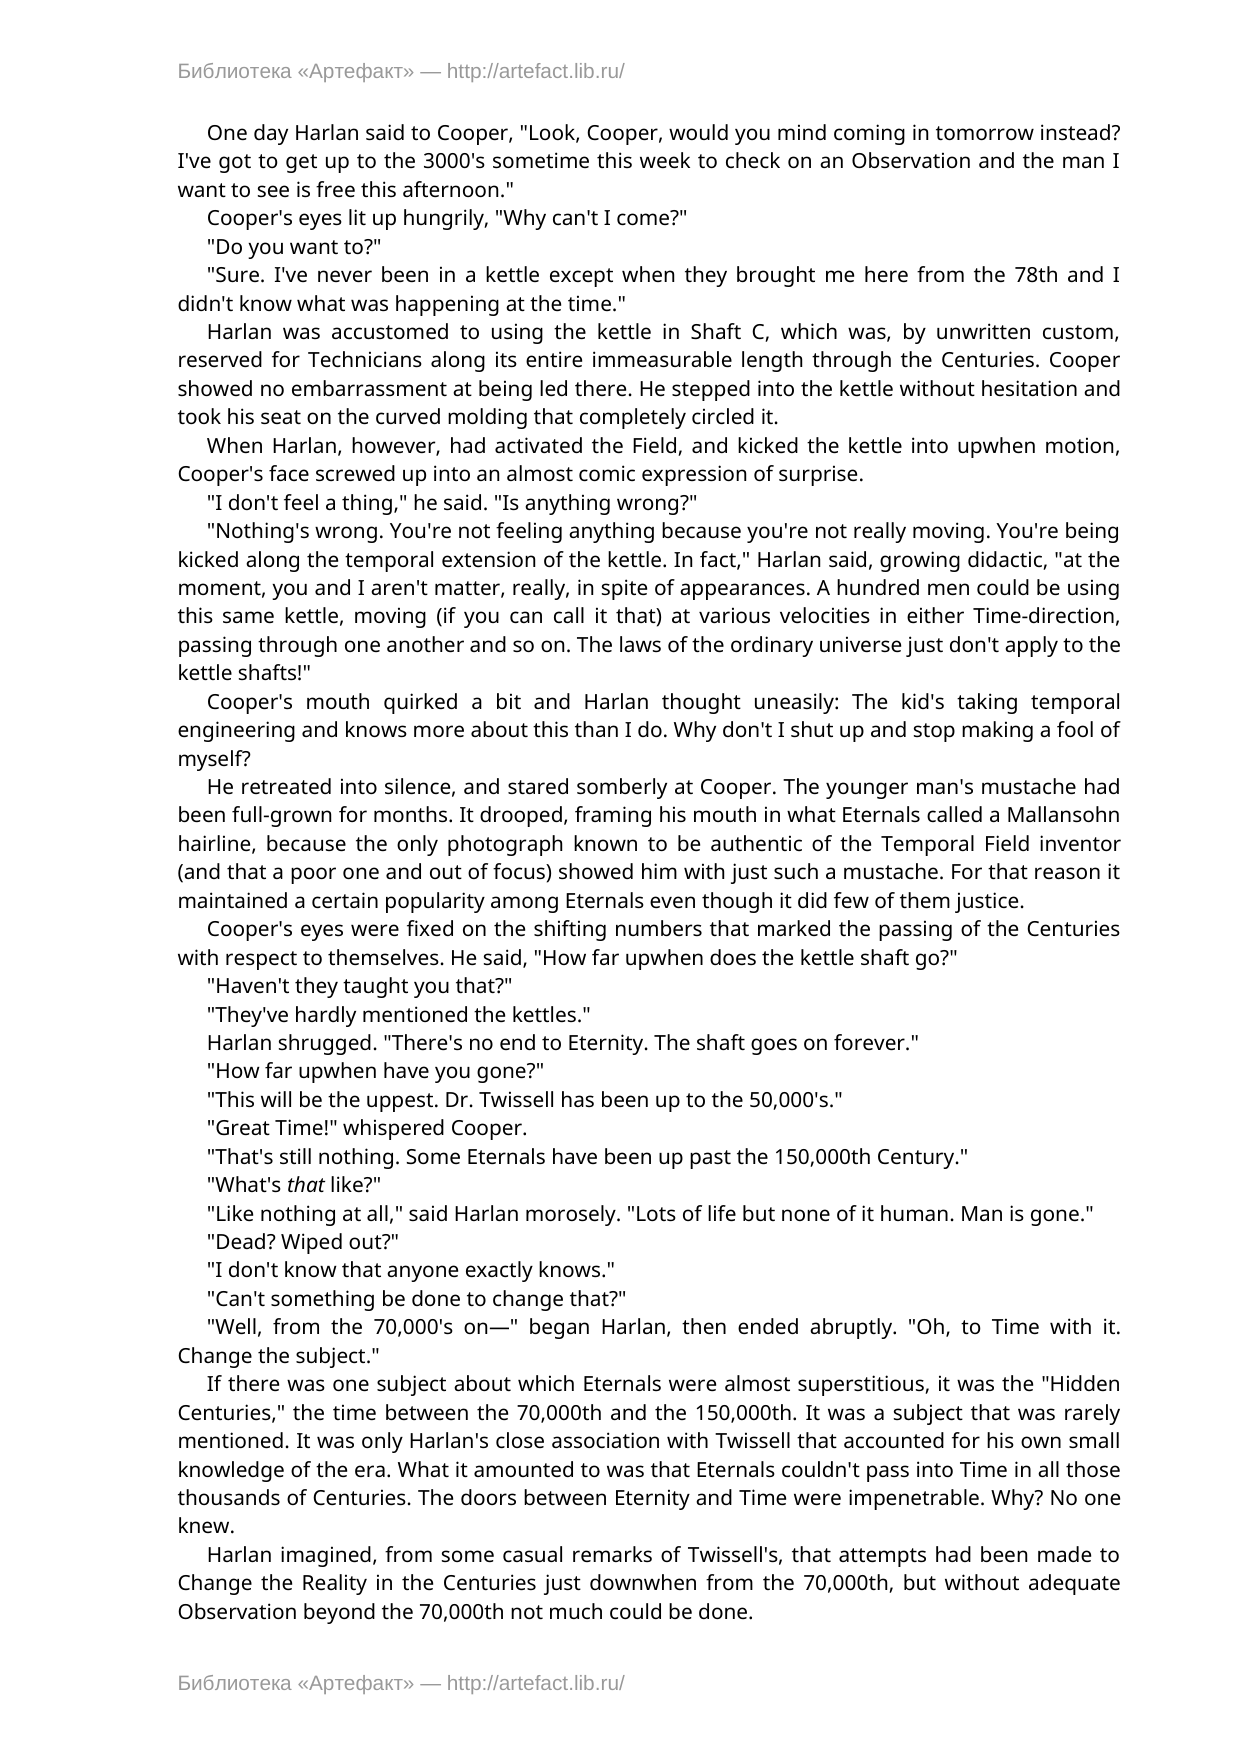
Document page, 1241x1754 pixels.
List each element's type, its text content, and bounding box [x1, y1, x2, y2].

text "Sure. I've never been in a kettle except when they brought me here from the 78th and I didn't know what was happening at the time." [177, 260, 1122, 317]
text "Do you want to?" [177, 232, 1122, 260]
text Harlan imagined, from some casual remarks of Twissell's, that attempts had been made to Change the Reality in the Centuries just downwhen from the 70,000th, but without adequate Observation beyond the 70,000th not much could be done. [177, 1540, 1122, 1625]
text "I don't feel a thing," he said. "Is anything wrong?" [177, 488, 1122, 516]
text If there was one subject about which Eternals were almost superstitious, it was the "Hidden Centuries," the time between the 70,000th and the 150,000th. It was a subject that was rarely mentioned. It was only Harlan's close association with Twissell that accounted for his own small knowledge of the era. What it amounted to was that Eternals couldn't pass into Time in all those thousands of Centuries. The doors between Eternity and Time were impenetrable. Why? No one knew. [177, 1369, 1122, 1540]
text "What's that like?" [177, 1170, 1122, 1199]
text One day Harlan said to Cooper, "Look, Cooper, would you mind coming in tomorrow instead? I've got to get up to the 3000's sometime this week to check on an Observation and the man I want to see is free this afternoon." [177, 118, 1122, 203]
text "Like nothing at all," said Harlan morosely. "Lots of life but none of it human. Man is gone." [177, 1199, 1122, 1227]
text Harlan shrugged. "There's no end to Eternity. The shaft goes on forever." [177, 1028, 1122, 1057]
text He retreated into silence, and stared somberly at Cooper. The younger man's mustache had been full-grown for months. It drooped, framing his mouth in what Eternals called a Mallansohn hairline, because the only photograph known to be authentic of the Temporal Field inventor (and that a poor one and out of focus) showed him with just such a mustache. For that reason it maintained a certain popularity among Eternals even though it did few of them justice. [177, 772, 1122, 914]
text "Dead? Wiped out?" [177, 1227, 1122, 1256]
text "Great Time!" whispered Cooper. [177, 1113, 1122, 1142]
text "That's still nothing. Some Eternals have been up past the 150,000th Century." [177, 1142, 1122, 1170]
text "They've hardly mentioned the kettles." [177, 1000, 1122, 1028]
text Harlan was accustomed to using the kettle in Shaft C, which was, by unwritten custom, reserved for Technicians along its entire immeasurable length through the Centuries. Cooper showed no embarrassment at being led there. He stepped into the kettle without hesitation and took his seat on the curved molding that completely circled it. [177, 317, 1122, 431]
text Cooper's mouth quirked a bit and Harlan thought uneasily: The kid's taking temporal engineering and knows more about this than I do. Why don't I shut up and stop making a fool of myself? [177, 687, 1122, 772]
text "Can't something be done to change that?" [177, 1284, 1122, 1312]
text Cooper's eyes lit up hungrily, "Why can't I come?" [177, 203, 1122, 232]
text "Haven't they taught you that?" [177, 971, 1122, 1000]
text Cooper's eyes were fixed on the shifting numbers that marked the passing of the Centuries with respect to themselves. He said, "How far upwhen does the kettle shaft go?" [177, 914, 1122, 971]
text "I don't know that anyone exactly knows." [177, 1256, 1122, 1284]
text "How far upwhen have you gone?" [177, 1057, 1122, 1085]
text "This will be the uppest. Dr. Twissell has been up to the 50,000's." [177, 1085, 1122, 1113]
text "Nothing's wrong. You're not feeling anything because you're not really moving. You're being kicked along the temporal extension of the kettle. In fact," Harlan said, growing didactic, "at the moment, you and I aren't matter, really, in spite of appearances. A hundred men could be using this same kettle, moving (if you can call it that) at various velocities in either Time-direction, passing through one another and so on. The laws of the ordinary universe just don't apply to the kettle shafts!" [177, 516, 1122, 687]
text "Well, from the 70,000's on—" began Harlan, then ended abruptly. "Oh, to Time with it. Change the subject." [177, 1312, 1122, 1369]
text When Harlan, however, had activated the Field, and kicked the kettle into upwhen motion, Cooper's face screwed up into an almost comic expression of surprise. [177, 431, 1122, 488]
